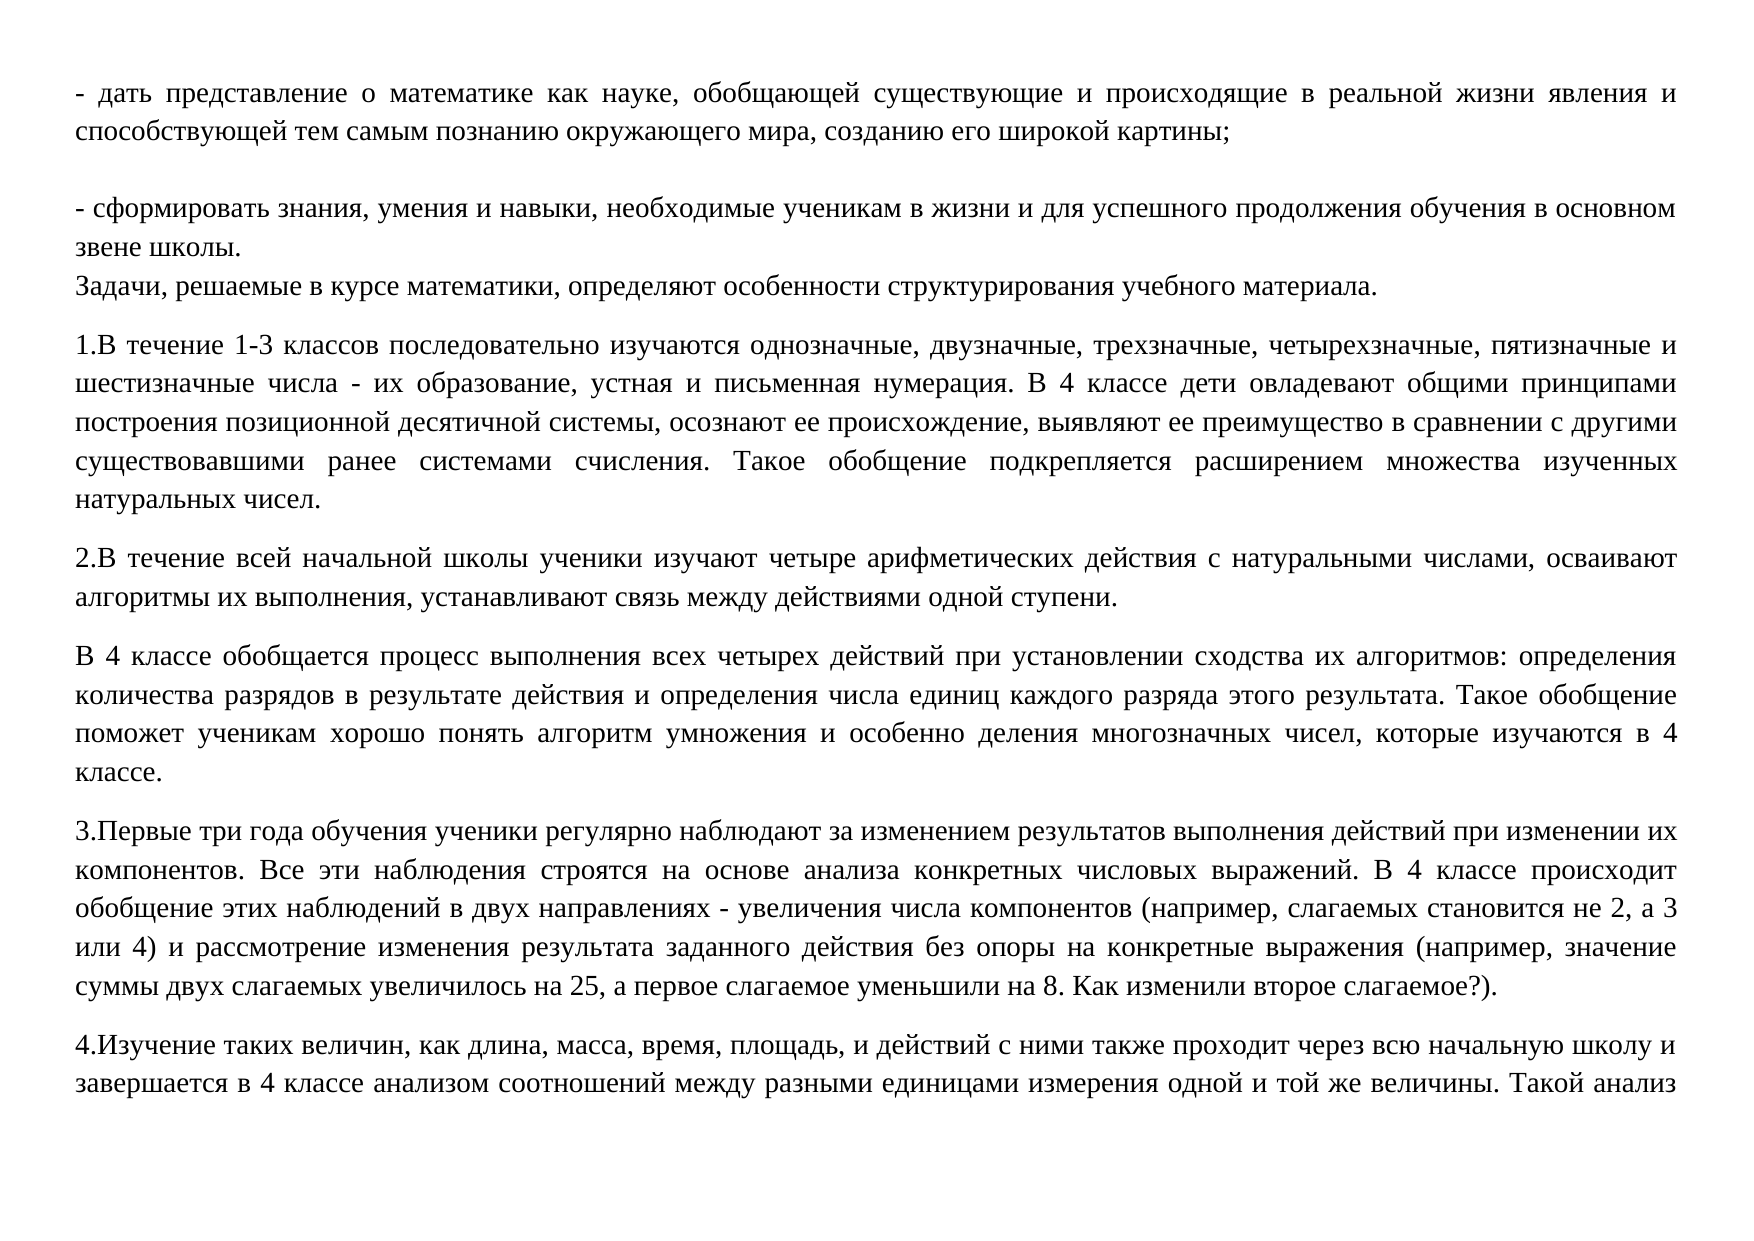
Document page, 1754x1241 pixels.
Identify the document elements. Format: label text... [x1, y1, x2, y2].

text 2.В течение всей начальной школы ученики изучают четыре арифметических действия с натуральными числами, осваивают алгоритмы их выполнения, устанавливают связь между действиями одной ступени. [75, 541, 1679, 613]
text - дать представление о математике как науке, обобщающей существующие и происходящие в реальной жизни явления и способствующей тем самым познанию окружающего мира, созданию его широкой картины; [75, 75, 1679, 147]
text Задачи, решаемые в курсе математики, определяют особенности структурирования учебного материала. [75, 268, 1679, 301]
text 3.Первые три года обучения ученики регулярно наблюдают за изменением результатов выполнения действий при изменении их компонентов. Все эти наблюдения строятся на основе анализа конкретных числовых выражений. В 4 классе происходит обобщение этих наблюдений в двух направлениях - увеличения числа компонентов (например, слагаемых становится не 2, а 3 или 4) и рассмотрение изменения результата заданного действия без опоры на конкретные выражения (например, значение суммы двух слагаемых увеличилось на 25, а первое слагаемое уменьшили на 8. Как изменили второе слагаемое?). [75, 813, 1679, 1001]
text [75, 1027, 1679, 1099]
text - сформировать знания, умения и навыки, необходимые ученикам в жизни и для успешного продолжения обучения в основном звене школы. [75, 191, 1679, 263]
text В 4 классе обобщается процесс выполнения всех четырех действий при установлении сходства их алгоритмов: определения количества разрядов в результате действия и определения числа единиц каждого разряда этого результата. Такое обобщение поможет ученикам хорошо понять алгоритм умножения и особенно деления многозначных чисел, которые изучаются в 4 классе. [75, 638, 1679, 788]
text 1.В течение 1-3 классов последовательно изучаются однозначные, двузначные, трехзначные, четырехзначные, пятизначные и шестизначные числа - их образование, устная и письменная нумерация. В 4 классе дети овладевают общими принципами построения позиционной десятичной системы, осознают ее происхождение, выявляют ее преимущество в сравнении с другими существовавшими ранее системами счисления. Такое обобщение подкрепляется расширением множества изученных натуральных чисел. [75, 327, 1679, 515]
